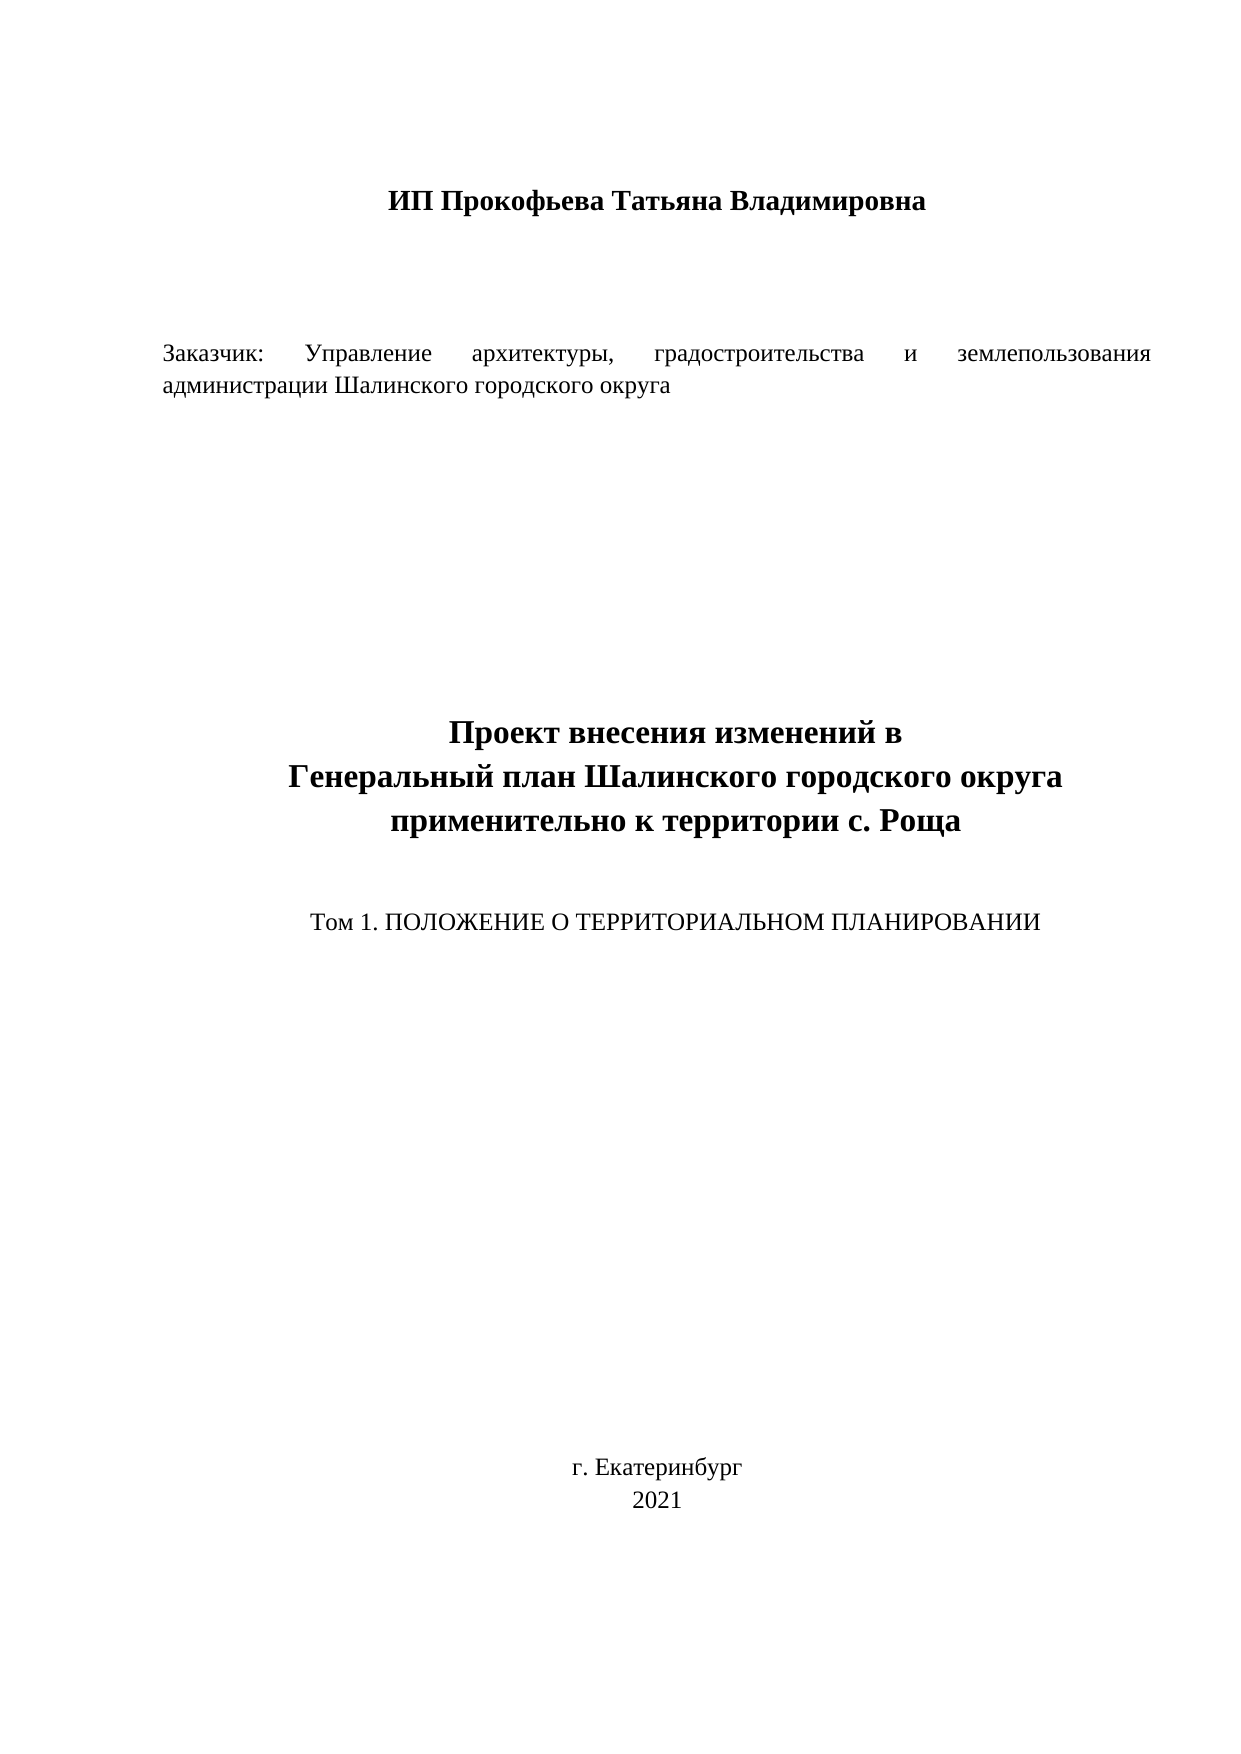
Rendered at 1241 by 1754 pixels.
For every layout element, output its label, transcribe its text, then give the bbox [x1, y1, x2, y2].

text 2021 [162, 1485, 1152, 1514]
text Заказчик: Управление архитектуры, градостроительства и землепользования администрации Шалинского городского округа [162, 338, 1152, 399]
text Том 1. ПОЛОЖЕНИЕ О ТЕРРИТОРИАЛЬНОМ ПЛАНИРОВАНИИ [162, 907, 1152, 936]
text Генеральный план Шалинского городского округа [162, 756, 1152, 794]
text Проект внесения изменений в [162, 712, 1152, 750]
text применительно к территории с. Роща [162, 800, 1152, 838]
text ИП Прокофьева Татьяна Владимировна [162, 183, 1152, 217]
text г. Екатеринбург [162, 1452, 1152, 1481]
